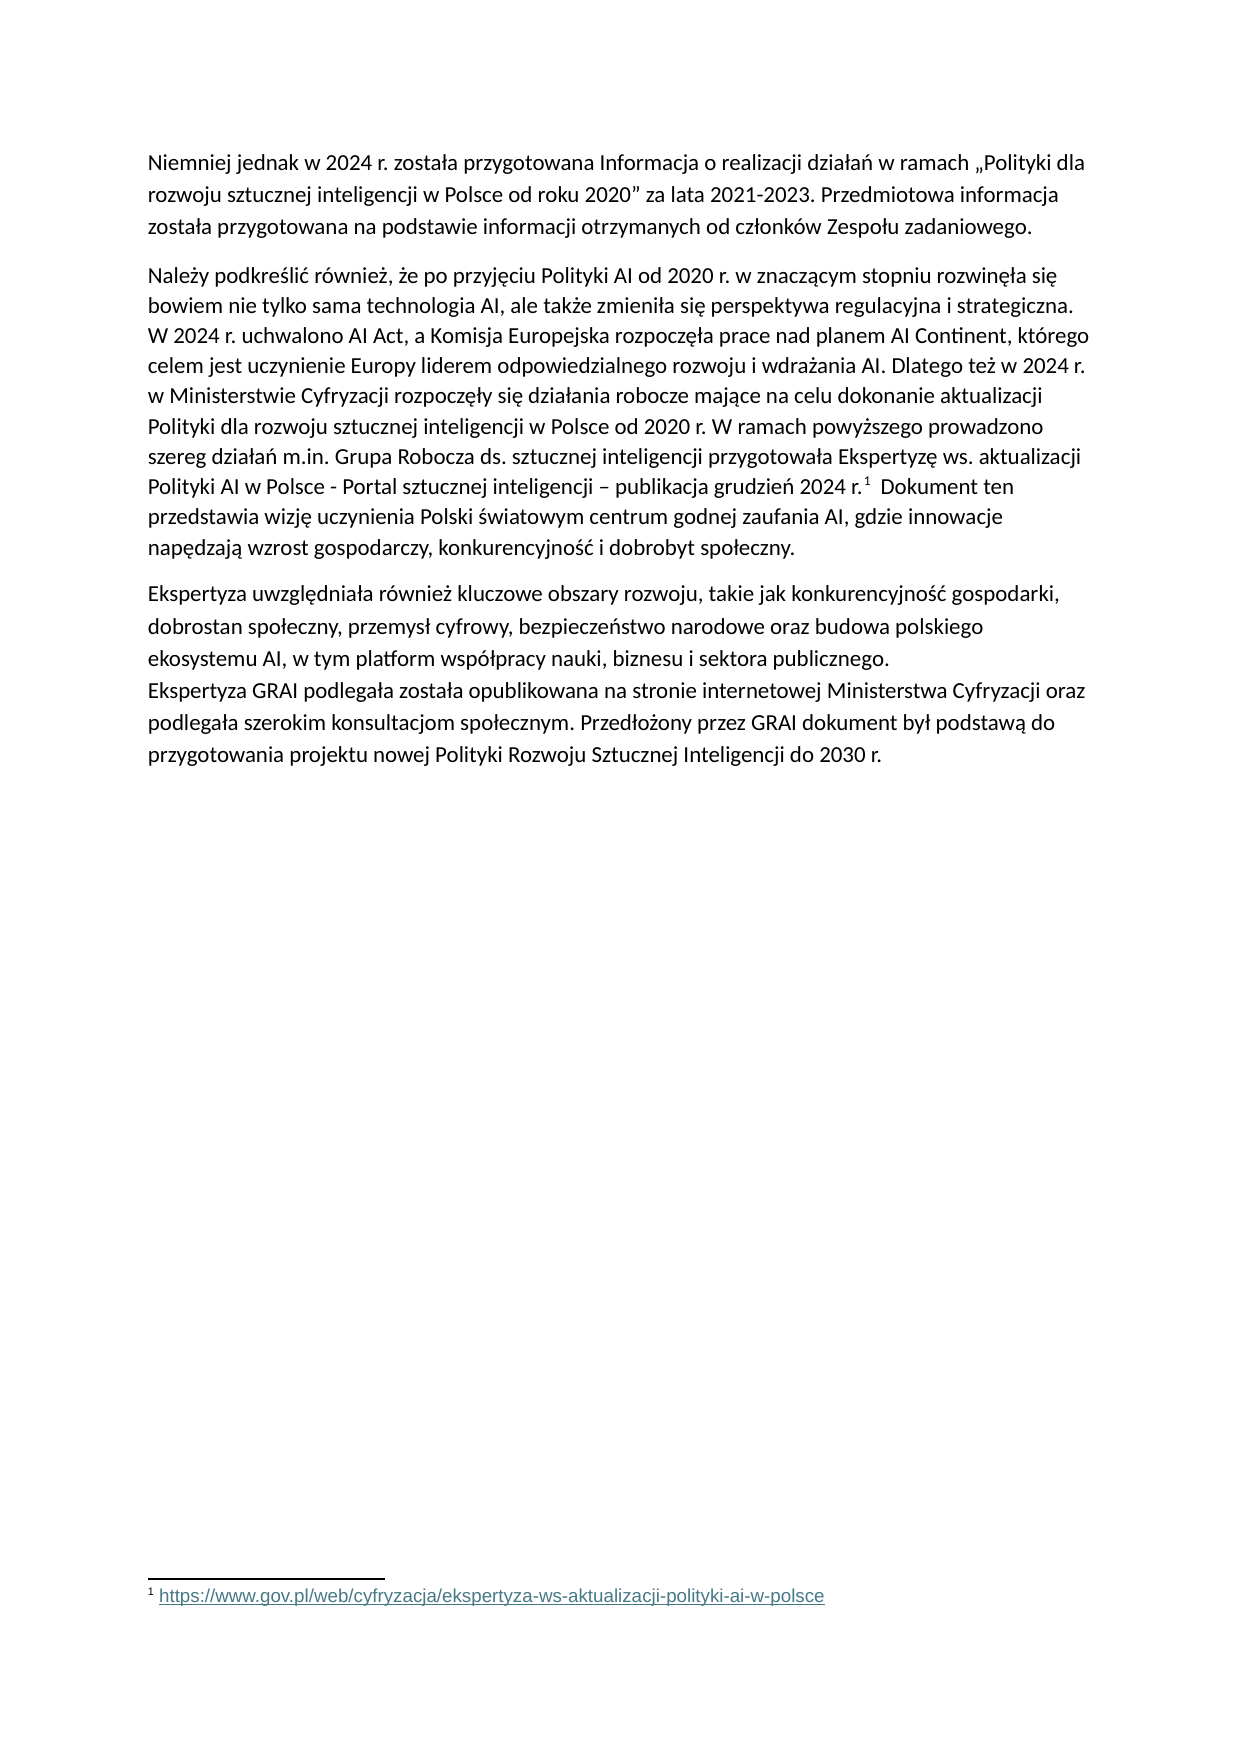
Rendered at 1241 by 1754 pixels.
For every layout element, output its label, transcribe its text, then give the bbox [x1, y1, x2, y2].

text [148, 148, 1093, 240]
text Należy podkreślić również, że po przyjęciu Polityki AI od 2020 r. w znaczącym stopniu rozwinęła się bowiem nie tylko sama technologia AI, ale także zmieniła się perspektywa regulacyjna i strategiczna. W 2024 r. uchwalono AI Act, a Komisja Europejska rozpoczęła prace nad planem AI Continent, którego celem jest uczynienie Europy liderem odpowiedzialnego rozwoju i wdrażania AI. Dlatego też w 2024 r. w Ministerstwie Cyfryzacji rozpoczęły się działania robocze mające na celu dokonanie aktualizacji Polityki dla rozwoju sztucznej inteligencji w Polsce od 2020 r. W ramach powyższego prowadzono szereg działań m.in. Grupa Robocza ds. sztucznej inteligencji przygotowała Ekspertyzę ws. aktualizacji Polityki AI w Polsce - Portal sztucznej inteligencji – publikacja grudzień 2024 r. Dokument ten przedstawia wizję uczynienia Polski światowym centrum godnej zaufania AI, gdzie innowacje napędzają wzrost gospodarczy, konkurencyjność i dobrobyt społeczny. [148, 261, 1093, 561]
text Ekspertyza GRAI podlegała została opublikowana na stronie internetowej Ministerstwa Cyfryzacji oraz podlegała szerokim konsultacjom społecznym. Przedłożony przez GRAI dokument był podstawą do przygotowania projektu nowej Polityki Rozwoju Sztucznej Inteligencji do 2030 r. [148, 676, 1093, 768]
text Ekspertyza uwzględniała również kluczowe obszary rozwoju, takie jak konkurencyjność gospodarki, dobrostan społeczny, przemysł cyfrowy, bezpieczeństwo narodowe oraz budowa polskiego ekosystemu AI, w tym platform współpracy nauki, biznesu i sektora publicznego. [148, 579, 1093, 672]
